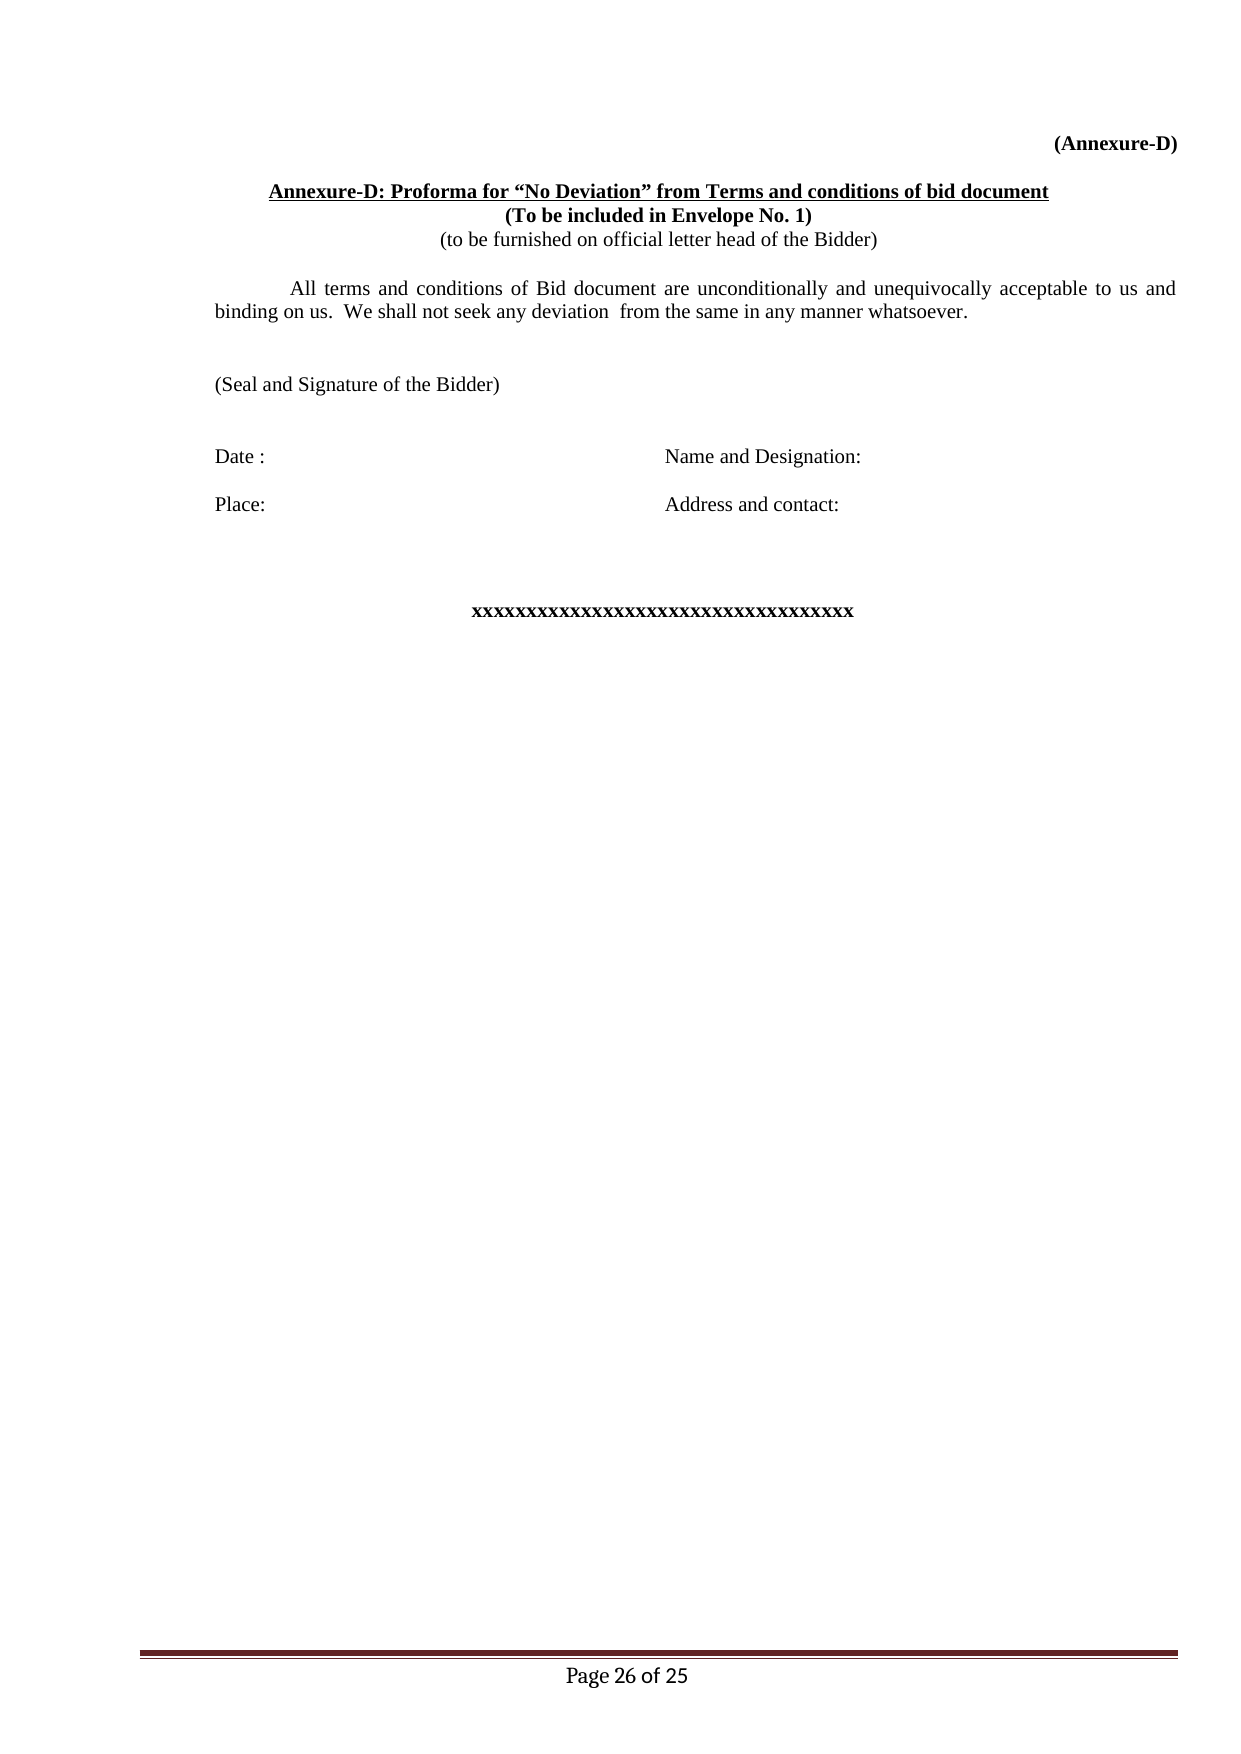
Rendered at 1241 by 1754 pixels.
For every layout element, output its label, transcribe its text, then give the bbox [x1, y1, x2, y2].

text Date : Name and Designation: [139, 444, 1178, 468]
text (to be furnished on official letter head of the Bidder) [139, 227, 1178, 251]
text (Seal and Signature of the Bidder) [139, 372, 1178, 396]
text (To be included in Envelope No. 1) [139, 203, 1178, 227]
text Annexure-D: Proforma for “No Deviation” from Terms and conditions of bid document [139, 179, 1178, 203]
text Place: Address and contact: [139, 492, 1178, 516]
text All terms and conditions of Bid document are unconditionally and unequivocally acceptable to us and binding on us. We shall not seek any deviation from the same in any manner whatsoever. [214, 275, 1178, 323]
subtitle xxxxxxxxxxxxxxxxxxxxxxxxxxxxxxxxxxx [320, 598, 1006, 622]
text (Annexure-D) [139, 131, 1178, 155]
